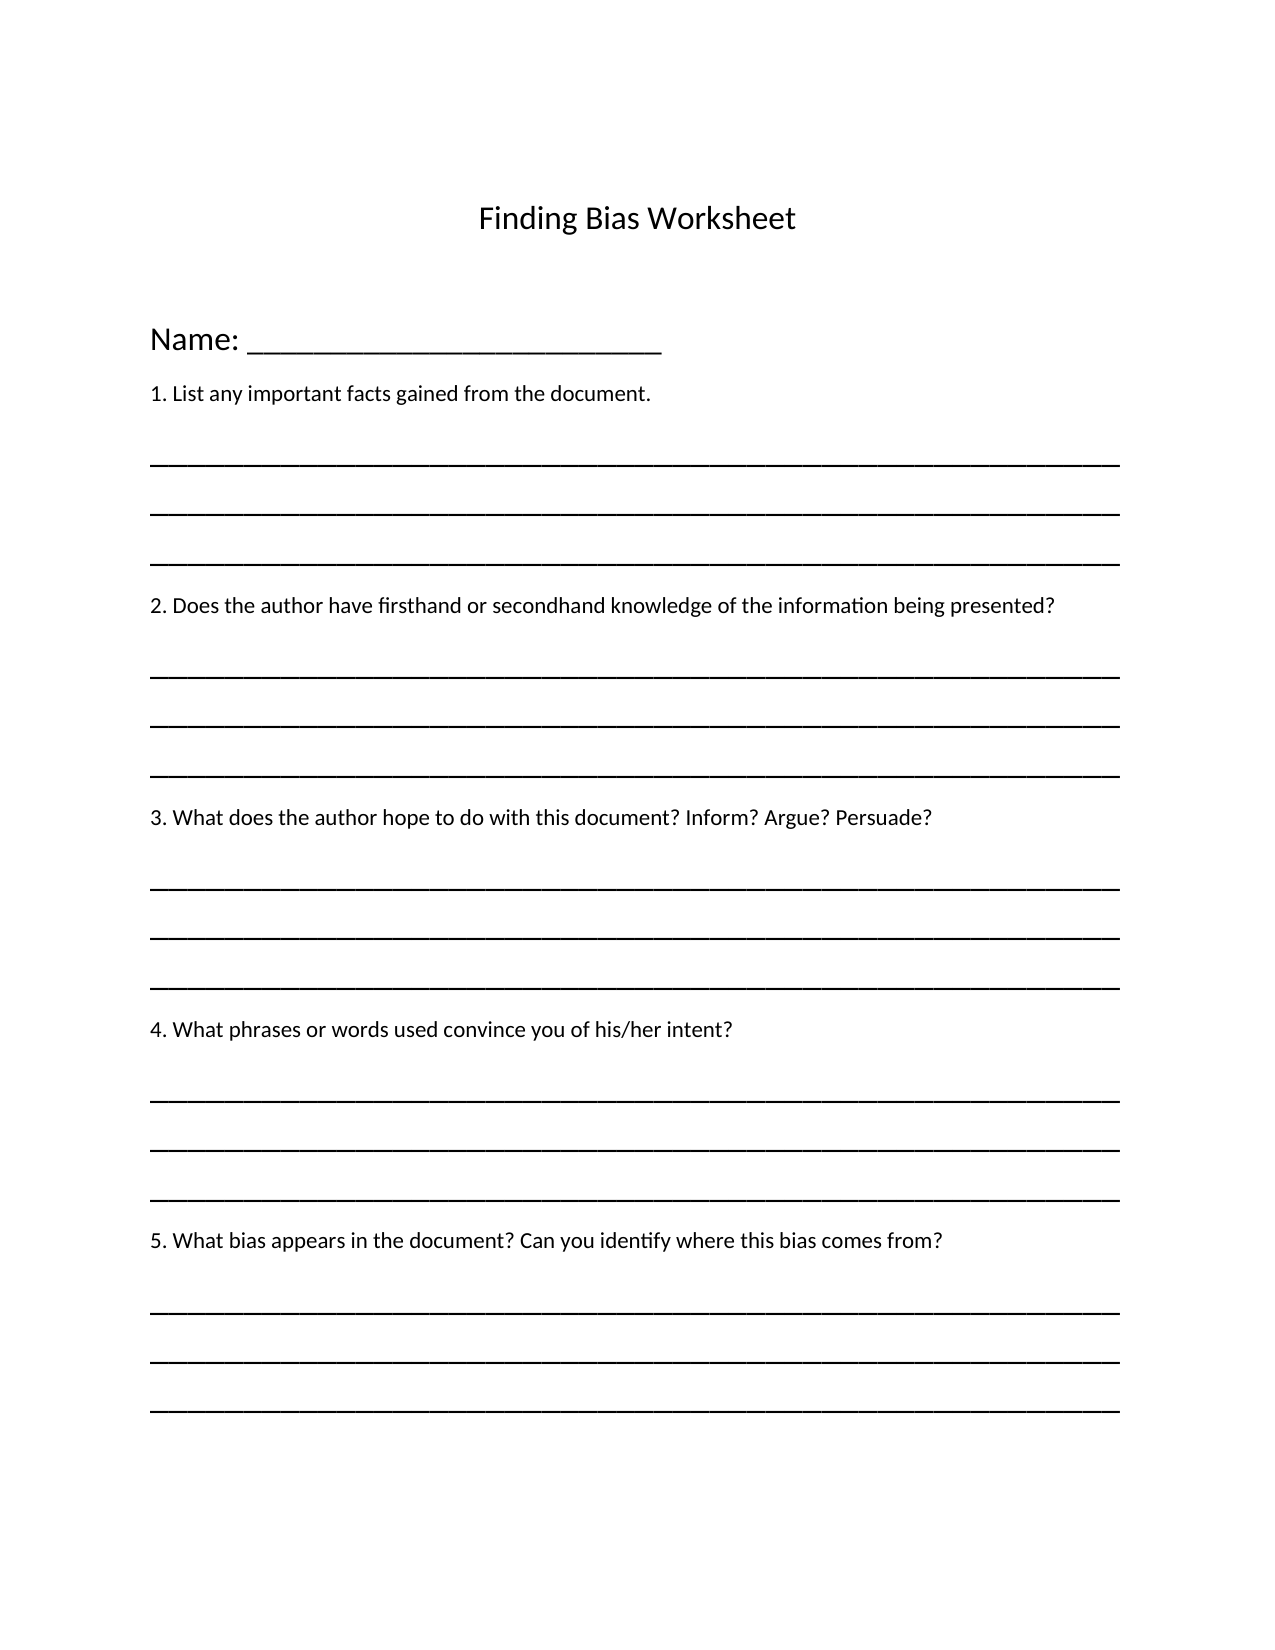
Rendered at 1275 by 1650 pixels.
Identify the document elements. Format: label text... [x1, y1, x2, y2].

text ____________________________________________________________________________________________________________________________________________________________ [150, 849, 1125, 994]
text 3. What does the author hope to do with this document? Inform? Argue? Persuade? [150, 803, 1125, 831]
text ____________________________________________________________________________________________________________________________________________________________ [150, 1273, 1125, 1418]
text ____________________________________________________________________________________________________________________________________________________________ [150, 426, 1125, 570]
text Finding Bias Worksheet [150, 197, 1125, 238]
text 2. Does the author have firsthand or secondhand knowledge of the information being presented? [150, 591, 1125, 619]
text Name: _________________________ [150, 318, 1125, 359]
text ____________________________________________________________________________________________________________________________________________________________ [150, 638, 1125, 782]
text ____________________________________________________________________________________________________________________________________________________________ [150, 1062, 1125, 1206]
text 1. List any important facts gained from the document. [150, 379, 1125, 407]
text 5. What bias appears in the document? Can you identify where this bias comes from? [150, 1227, 1125, 1255]
text 4. What phrases or words used convince you of his/her intent? [150, 1015, 1125, 1043]
